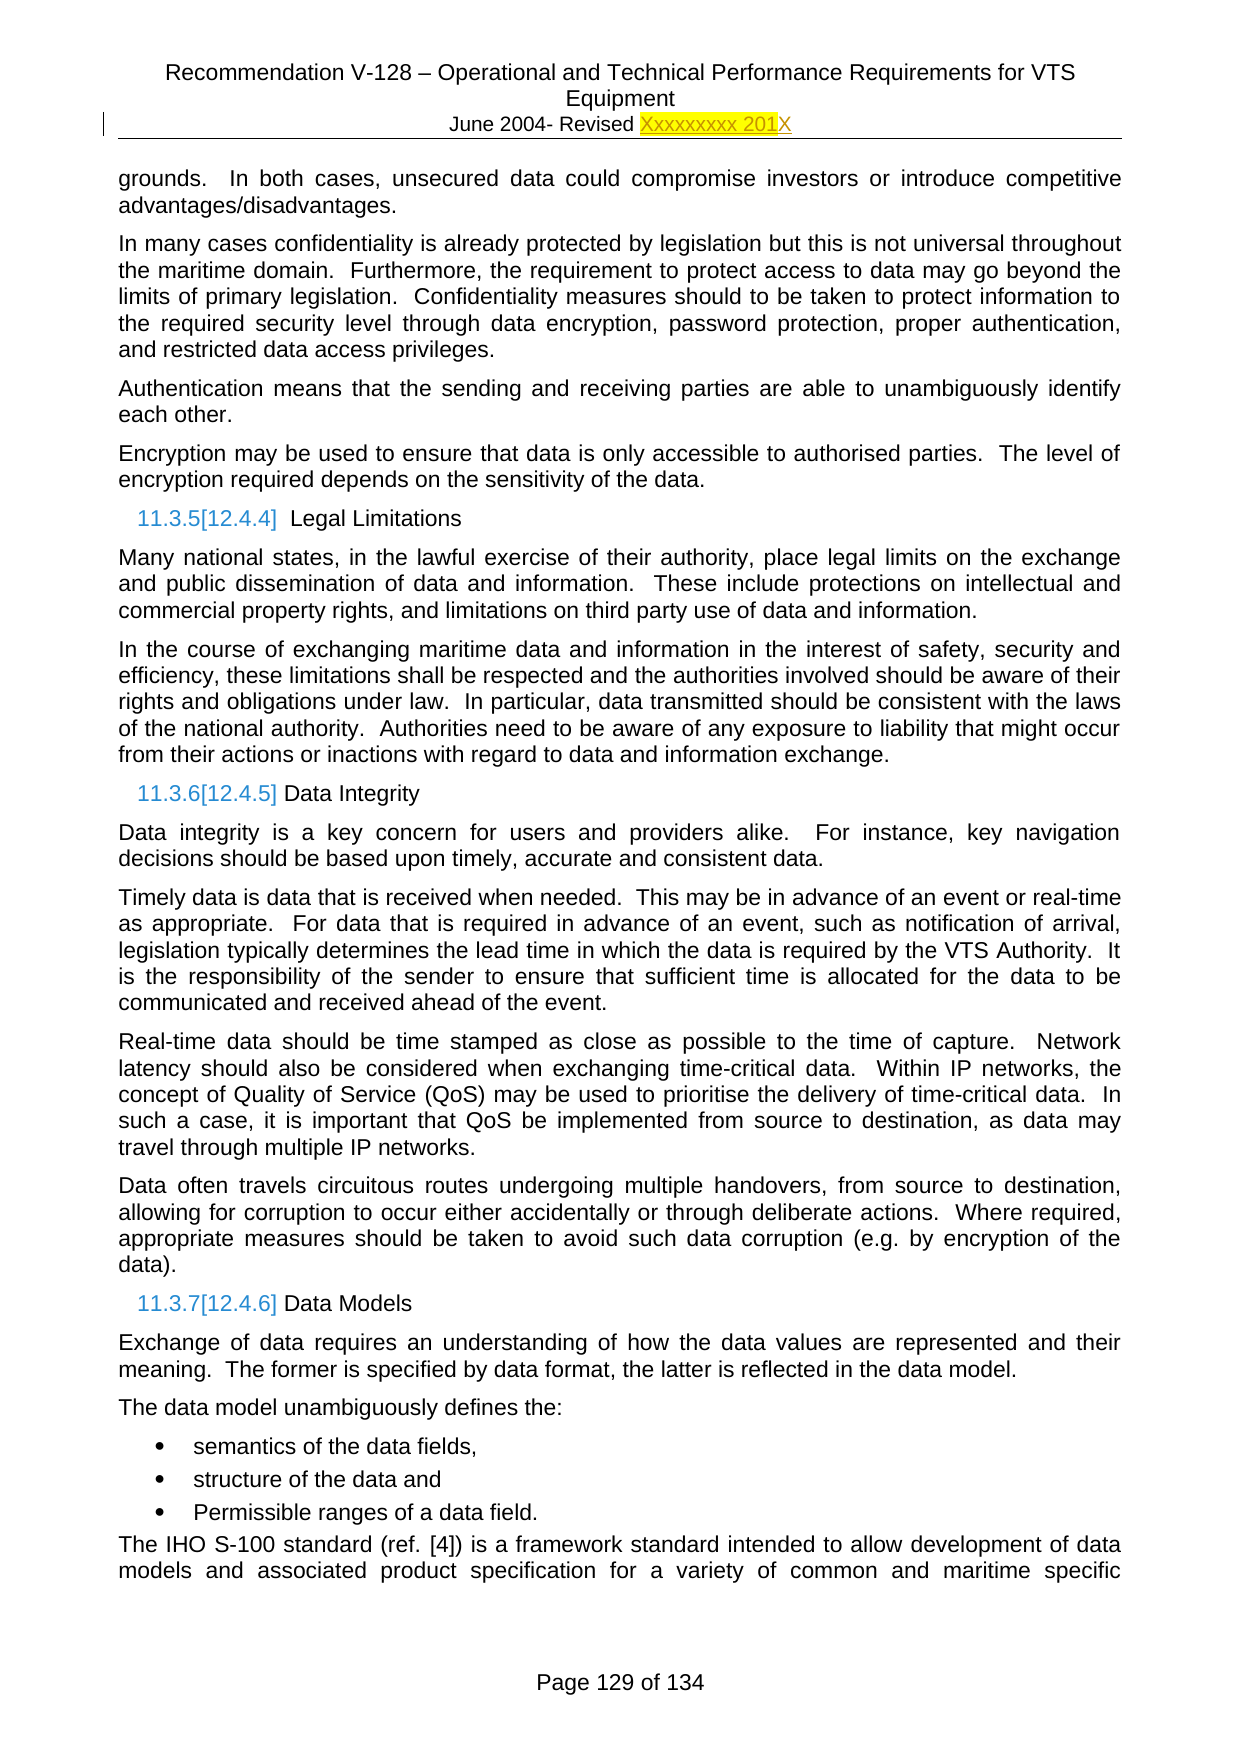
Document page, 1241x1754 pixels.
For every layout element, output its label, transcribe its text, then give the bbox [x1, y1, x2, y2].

text Data integrity is a key concern for users and providers alike. For instance, key navigation decisions should be based upon timely, accurate and consistent data. [118, 819, 1122, 871]
subtitle Data Integrity [137, 780, 1122, 806]
text Timely data is data that is received when needed. This may be in advance of an event or real-time as appropriate. For data that is required in advance of an event, such as notification of arrival, legislation typically determines the lead time in which the data is required by the VTS Authority. It is the responsibility of the sender to ensure that sufficient time is allocated for the data to be communicated and received ahead of the event. [118, 884, 1122, 1016]
text Data often travels circuitous routes undergoing multiple handovers, from source to destination, allowing for corruption to occur either accidentally or through deliberate actions. Where required, appropriate measures should be taken to avoid such data corruption (e.g. by encryption of the data). [118, 1172, 1122, 1278]
subtitle Legal Limitations [137, 505, 1122, 531]
subtitle Data Models [137, 1290, 1122, 1317]
text Encryption may be used to ensure that data is only accessible to authorised parties. The level of encryption required depends on the sensitivity of the data. [118, 440, 1122, 493]
text Permissible ranges of a data field. [156, 1498, 1122, 1525]
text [118, 165, 1122, 218]
text Real-time data should be time stamped as close as possible to the time of capture. Network latency should also be considered when exchanging time-critical data. Within IP networks, the concept of Quality of Service (QoS) may be used to prioritise the delivery of time-critical data. In such a case, it is important that QoS be implemented from source to destination, as data may travel through multiple IP networks. [118, 1028, 1122, 1160]
text The data model unambiguously defines the: [118, 1394, 1122, 1421]
text In the course of exchanging maritime data and information in the interest of safety, security and efficiency, these limitations shall be respected and the authorities involved should be aware of their rights and obligations under law. In particular, data transmitted should be consistent with the laws of the national authority. Authorities need to be aware of any exposure to liability that might occur from their actions or inactions with regard to data and information exchange. [118, 636, 1122, 767]
text Authentication means that the sending and receiving parties are able to unambiguously identify each other. [118, 375, 1122, 427]
text Exchange of data requires an understanding of how the data values are represented and their meaning. The former is specified by data format, the latter is reflected in the data model. [118, 1329, 1122, 1382]
text structure of the data and [156, 1466, 1122, 1492]
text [118, 1531, 1122, 1584]
text Many national states, in the lawful exercise of their authority, place legal limits on the exchange and public dissemination of data and information. These include protections on intellectual and commercial property rights, and limitations on third party use of data and information. [118, 544, 1122, 623]
text semantics of the data fields, [156, 1433, 1122, 1459]
text In many cases confidentiality is already protected by legislation but this is not universal throughout the maritime domain. Furthermore, the requirement to protect access to data may go beyond the limits of primary legislation. Confidentiality measures should to be taken to protect information to the required security level through data encryption, password protection, proper authentication, and restricted data access privileges. [118, 230, 1122, 362]
